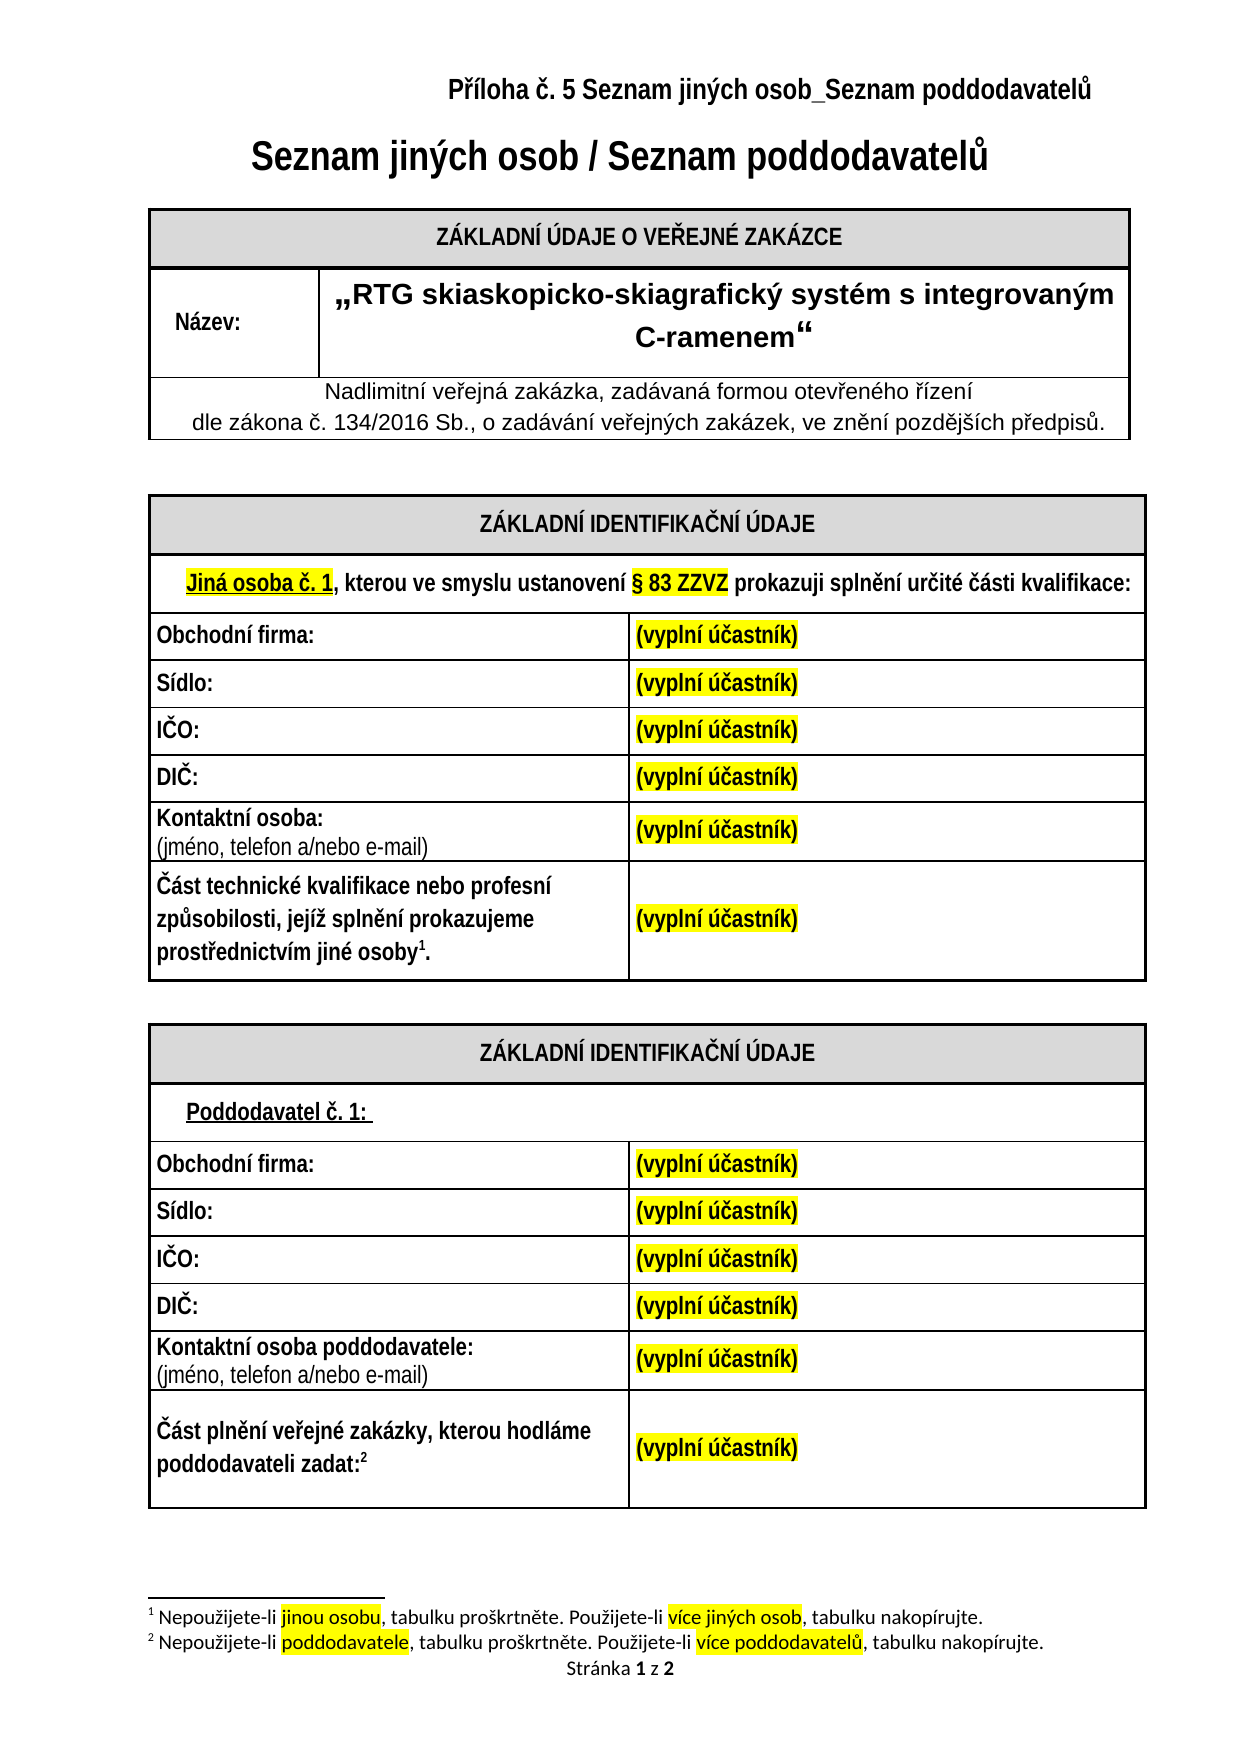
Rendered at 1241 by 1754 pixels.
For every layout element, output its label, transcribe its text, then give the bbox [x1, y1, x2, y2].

table_cell (vyplní účastník) [630, 1142, 1144, 1188]
table_cell Sídlo: [151, 661, 628, 707]
table_cell Část technické kvalifikace nebo profesní způsobilosti, jejíž splnění prokazujeme prostřednictvím jiné osoby. [151, 862, 628, 978]
table_header Základní údaje o veřejné zakázce [151, 211, 1128, 266]
table_cell (vyplní účastník) [630, 756, 1144, 801]
table_cell (vyplní účastník) [630, 1284, 1144, 1330]
table_cell Sídlo: [151, 1190, 628, 1235]
table_header Základní identifikační údaje [151, 497, 1144, 553]
table_cell Nadlimitní veřejná zakázka, zadávaná formou otevřeného řízení dle zákona č. 134/2016 Sb., o zadávání veřejných zakázek, ve znění pozdějších předpisů. [151, 378, 1128, 439]
table_cell Jiná osoba č. 1, kterou ve smyslu ustanovení § 83 ZZVZ prokazuji splnění určité části kvalifikace: [151, 556, 1144, 612]
text Příloha č. 5 Seznam jiných osob_Seznam poddodavatelů [148, 72, 1093, 106]
table_cell IČO: [151, 1237, 628, 1283]
table_cell Kontaktní osoba: (jméno, telefon a/nebo e-mail) [151, 803, 628, 860]
table_cell (vyplní účastník) [630, 1237, 1144, 1283]
table_cell Kontaktní osoba poddodavatele: (jméno, telefon a/nebo e-mail) [151, 1332, 628, 1389]
table_cell (vyplní účastník) [630, 661, 1144, 707]
table_cell „RTG skiaskopicko-skiagrafický systém s integrovaným C-ramenem“ [320, 270, 1128, 377]
table_cell Obchodní firma: [151, 614, 628, 659]
table_cell (vyplní účastník) [630, 614, 1144, 659]
table_cell (vyplní účastník) [630, 862, 1144, 978]
table_cell (vyplní účastník) [630, 708, 1144, 754]
table_cell DIČ: [151, 1284, 628, 1330]
table_cell DIČ: [151, 756, 628, 801]
table_cell (vyplní účastník) [630, 803, 1144, 860]
table_cell IČO: [151, 708, 628, 754]
table_cell Poddodavatel č. 1: [151, 1085, 1144, 1141]
table_cell Název: [151, 270, 318, 377]
table_cell (vyplní účastník) [630, 1391, 1144, 1507]
text Seznam jiných osob / Seznam poddodavatelů [148, 132, 1093, 179]
table_header Základní identifikační údaje [151, 1026, 1144, 1082]
table_cell (vyplní účastník) [630, 1332, 1144, 1389]
table_cell Obchodní firma: [151, 1142, 628, 1188]
table_cell Část plnění veřejné zakázky, kterou hodláme poddodavateli zadat: [151, 1391, 628, 1507]
table_cell (vyplní účastník) [630, 1190, 1144, 1235]
